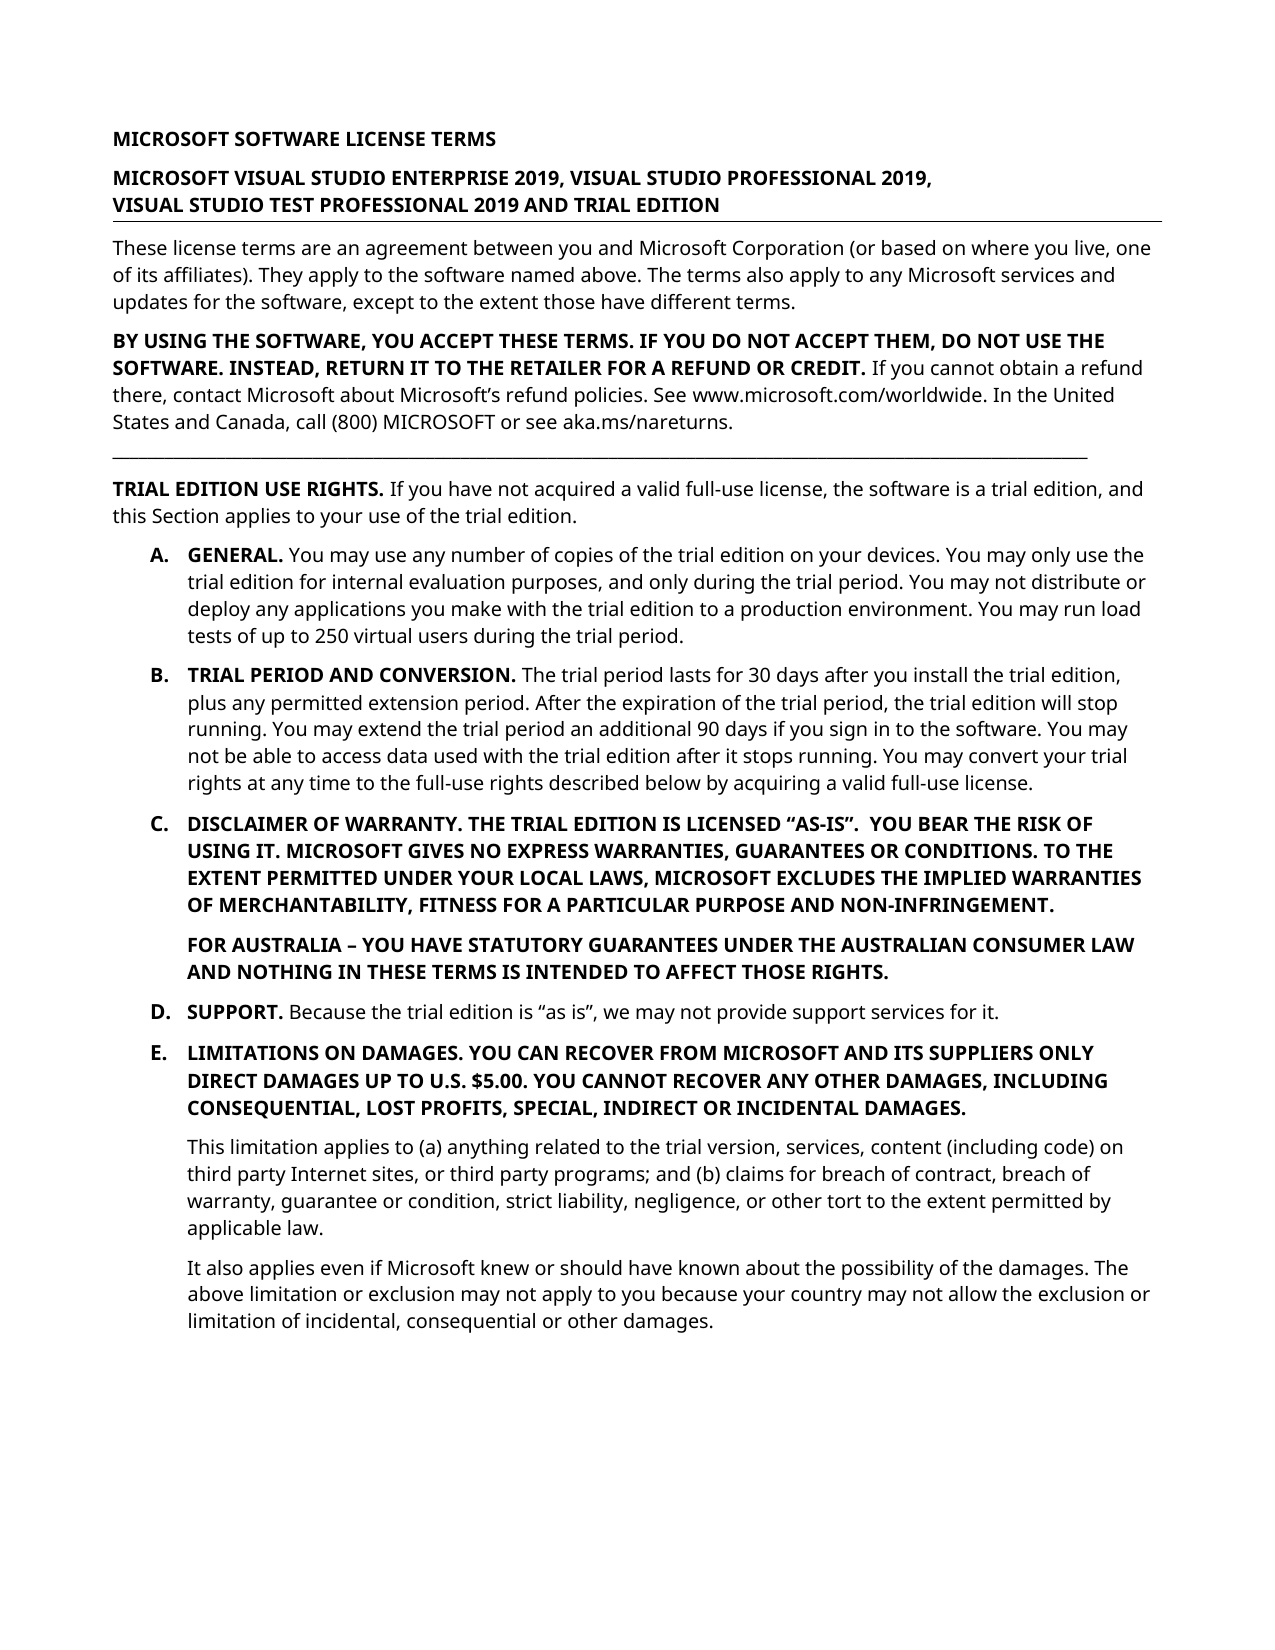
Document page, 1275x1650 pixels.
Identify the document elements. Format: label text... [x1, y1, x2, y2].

subtitle MICROSOFT SOFTWARE LICENSE TERMS [112, 125, 1162, 152]
list TRIAL PERIOD AND CONVERSION. The trial period lasts for 30 days after you install the trial edition, plus any permitted extension period. After the expiration of the trial period, the trial edition will stop running. You may extend the trial period an additional 90 days if you sign in to the software. You may not be able to access data used with the trial edition after it stops running. You may convert your trial rights at any time to the full-use rights described below by acquiring a valid full-use license. [150, 662, 1162, 797]
subtitle Limitations on Damages. You can recover from Microsoft and its suppliers only direct damages up to U.S. $5.00. You cannot recover any other damages, including consequential, lost profits, special, indirect or incidental damages. [150, 1038, 1162, 1121]
subtitle SUPPORT. Because the trial edition is “as is”, we may not provide support services for it. [150, 997, 1162, 1026]
text It also applies even if Microsoft knew or should have known about the possibility of the damages. The above limitation or exclusion may not apply to you because your country may not allow the exclusion or limitation of incidental, consequential or other damages. [187, 1254, 1162, 1335]
text FOR AUSTRALIA – You have statutory guarantees under the Australian Consumer Law and nothing in these terms is intended to affect those rights. [187, 931, 1162, 985]
subtitle Disclaimer of Warranty. The TRIAL EDITION is licensed “as-is”. You bear the risk of using it. Microsoft gives no express warranties, guarantees or conditions. To the extent permitted under your local laws, Microsoft excludes the implied warranties of merchantability, fitness for a particular purpose and non-infringement. [150, 809, 1162, 918]
text This limitation applies to (a) anything related to the trial version, services, content (including code) on third party Internet sites, or third party programs; and (b) claims for breach of contract, breach of warranty, guarantee or condition, strict liability, negligence, or other tort to the extent permitted by applicable law. [187, 1133, 1162, 1241]
subtitle TRIAL EDITION USE RIGHTS. If you have not acquired a valid full-use license, the software is a trial edition, and this Section applies to your use of the trial edition. [112, 475, 1162, 529]
title MICROSOFT VISUAL STUDIO ENTERPRISE 2019, VISUAL STUDIO PROFESSIONAL 2019, VISUAL STUDIO TEST PROFESSIONAL 2019 AND TRIAL EDITION [112, 164, 1162, 222]
subtitle GENERAL. You may use any number of copies of the trial edition on your devices. You may only use the trial edition for internal evaluation purposes, and only during the trial period. You may not distribute or deploy any applications you make with the trial edition to a production environment. You may run load tests of up to 250 virtual users during the trial period. [150, 541, 1162, 649]
text These license terms are an agreement between you and Microsoft Corporation (or based on where you live, one of its affiliates). They apply to the software named above. The terms also apply to any Microsoft services and updates for the software, except to the extent those have different terms. [112, 234, 1162, 315]
text BY USING THE SOFTWARE, YOU ACCEPT THESE TERMS. IF YOU DO NOT ACCEPT THEM, DO NOT USE THE SOFTWARE. INSTEAD, RETURN IT TO THE RETAILER FOR A REFUND OR CREDIT. If you cannot obtain a refund there, contact Microsoft about Microsoft’s refund policies. See www.microsoft.com/worldwide. In the United States and Canada, call (800) MICROSOFT or see aka.ms/nareturns. [112, 327, 1162, 435]
